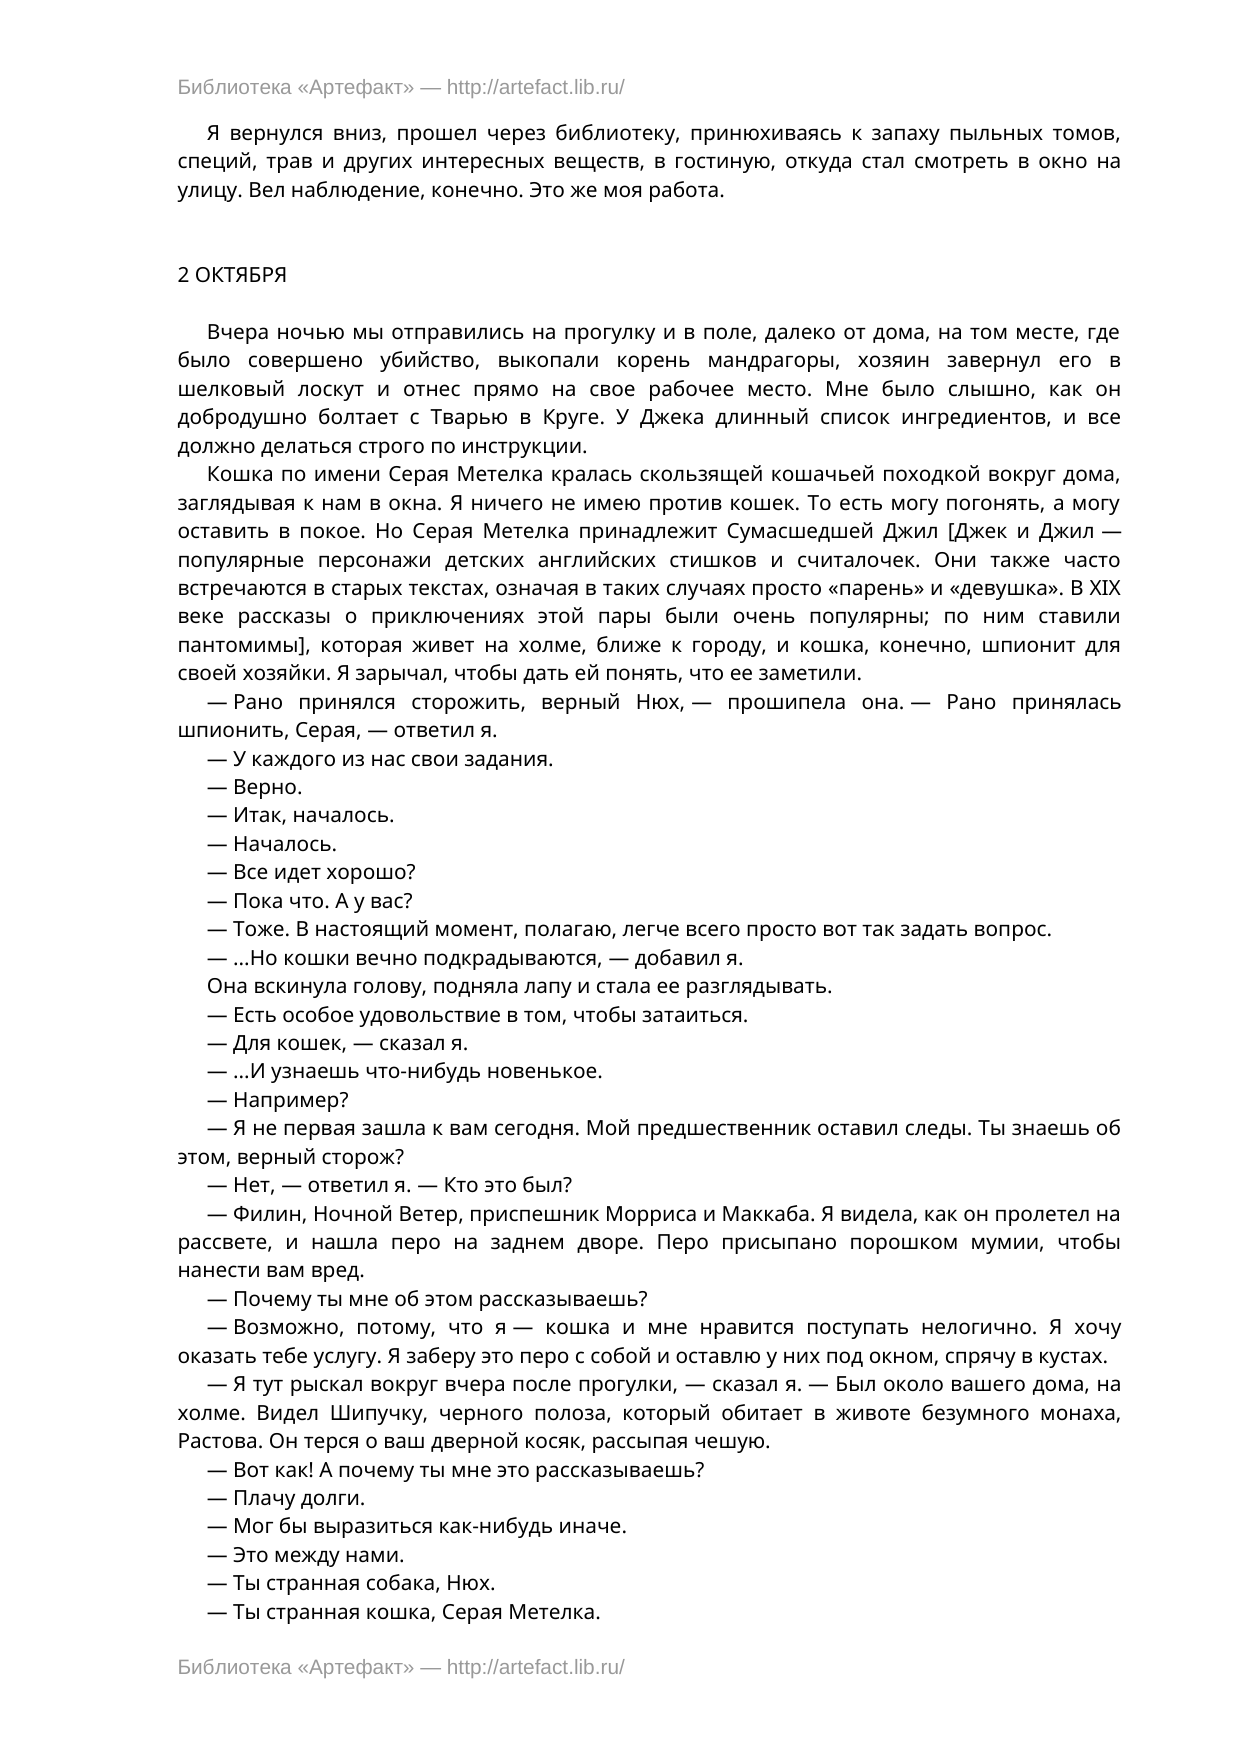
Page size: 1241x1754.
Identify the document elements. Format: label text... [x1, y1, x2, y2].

text Кошка по имени Серая Метелка кралась скользящей кошачьей походкой вокруг дома, заглядывая к нам в окна. Я ничего не имею против кошек. То есть могу погонять, а могу оставить в покое. Но Серая Метелка принадлежит Сумасшедшей Джил [Джек и Джил — популярные персонажи детских английских стишков и считалочек. Они также часто встречаются в старых текстах, означая в таких случаях просто «парень» и «девушка». В XIX веке рассказы о приключениях этой пары были очень популярны; по ним ставили пантомимы], которая живет на холме, ближе к городу, и кошка, конечно, шпионит для своей хозяйки. Я зарычал, чтобы дать ей понять, что ее заметили. [177, 459, 1122, 687]
text — Плачу долги. [177, 1483, 1122, 1512]
text — Есть особое удовольствие в том, чтобы затаиться. [177, 1000, 1122, 1028]
text — Нет, — ответил я. — Кто это был? [177, 1170, 1122, 1199]
text — Например? [177, 1085, 1122, 1113]
text — Я не первая зашла к вам сегодня. Мой предшественник оставил следы. Ты знаешь об этом, верный сторож? [177, 1113, 1122, 1170]
text — Филин, Ночной Ветер, приспешник Морриса и Маккаба. Я видела, как он пролетел на рассвете, и нашла перо на заднем дворе. Перо присыпано порошком мумии, чтобы нанести вам вред. [177, 1199, 1122, 1284]
text — Верно. [177, 772, 1122, 801]
text — Пока что. А у вас? [177, 886, 1122, 914]
text — Ты странная кошка, Серая Метелка. [177, 1597, 1122, 1625]
text — Почему ты мне об этом рассказываешь? [177, 1284, 1122, 1312]
text — Мог бы выразиться как-нибудь иначе. [177, 1512, 1122, 1540]
text Она вскинула голову, подняла лапу и стала ее разглядывать. [177, 971, 1122, 1000]
text 2 ОКТЯБРЯ [177, 260, 1122, 289]
text — Началось. [177, 829, 1122, 857]
text — Это между нами. [177, 1540, 1122, 1568]
text Я вернулся вниз, прошел через библиотеку, принюхиваясь к запаху пыльных томов, специй, трав и других интересных веществ, в гостиную, откуда стал смотреть в окно на улицу. Вел наблюдение, конечно. Это же моя работа. [177, 118, 1122, 203]
text — Вот как! А почему ты мне это рассказываешь? [177, 1455, 1122, 1483]
text — Для кошек, — сказал я. [177, 1028, 1122, 1057]
text — Все идет хорошо? [177, 857, 1122, 886]
text — У каждого из нас свои задания. [177, 744, 1122, 772]
text — Тоже. В настоящий момент, полагаю, легче всего просто вот так задать вопрос. [177, 914, 1122, 943]
text — Рано принялся сторожить, верный Нюх, — прошипела она. — Рано принялась шпионить, Серая, — ответил я. [177, 687, 1122, 744]
text — ...Но кошки вечно подкрадываются, — добавил я. [177, 943, 1122, 971]
text — ...И узнаешь что-нибудь новенькое. [177, 1057, 1122, 1085]
text — Возможно, потому, что я — кошка и мне нравится поступать нелогично. Я хочу оказать тебе услугу. Я заберу это перо с собой и оставлю у них под окном, спрячу в кустах. [177, 1312, 1122, 1369]
text — Я тут рыскал вокруг вчера после прогулки, — сказал я. — Был около вашего дома, на холме. Видел Шипучку, черного полоза, который обитает в животе безумного монаха, Растова. Он терся о ваш дверной косяк, рассыпая чешую. [177, 1369, 1122, 1455]
text Вчера ночью мы отправились на прогулку и в поле, далеко от дома, на том месте, где было совершено убийство, выкопали корень мандрагоры, хозяин завернул его в шелковый лоскут и отнес прямо на свое рабочее место. Мне было слышно, как он добродушно болтает с Тварью в Круге. У Джека длинный список ингредиентов, и все должно делаться строго по инструкции. [177, 317, 1122, 459]
text — Итак, началось. [177, 801, 1122, 829]
text — Ты странная собака, Нюх. [177, 1568, 1122, 1597]
